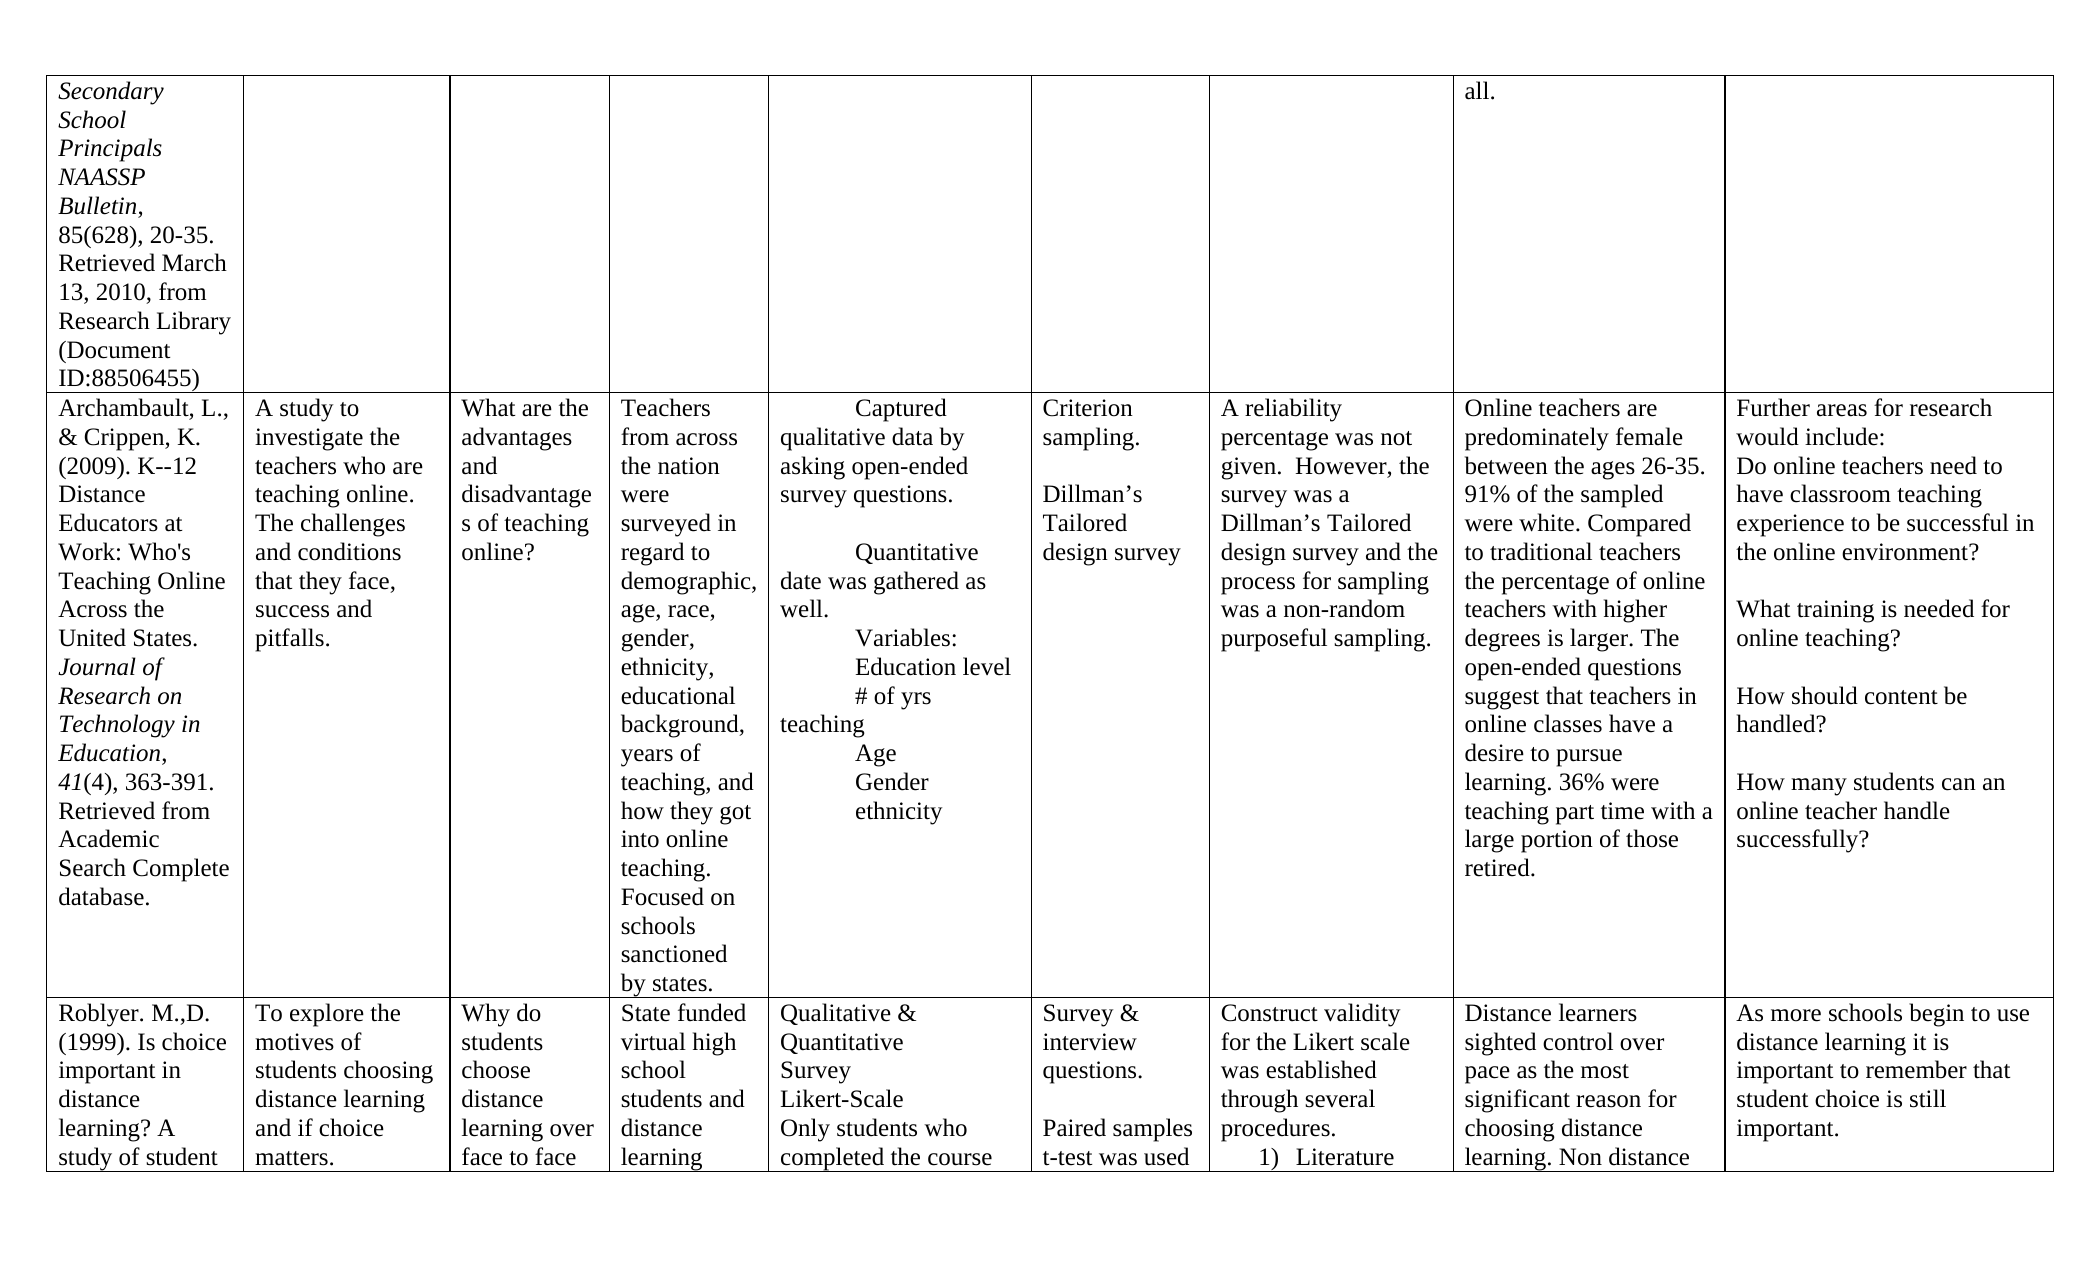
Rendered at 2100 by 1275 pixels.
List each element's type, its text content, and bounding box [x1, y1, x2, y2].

table_cell A study to investigate the teachers who are teaching online. The challenges and conditions that they face, success and pitfalls. [244, 393, 449, 997]
table_cell Teachers from across the nation were surveyed in regard to demographic, age, race, gender, ethnicity, educational background, years of teaching, and how they got into online teaching. Focused on schools sanctioned by states. [610, 393, 768, 997]
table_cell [47, 76, 243, 392]
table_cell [1454, 76, 1724, 392]
table_cell A reliability percentage was not given. However, the survey was a Dillman’s Tailored design survey and the process for sampling was a non-random purposeful sampling. [1210, 393, 1453, 997]
table_cell Captured qualitative data by asking open-ended survey questions. Quantitative date was gathered as well. Variables: Education level # of yrs teaching Age Gender ethnicity [769, 393, 1031, 997]
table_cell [451, 76, 609, 392]
table_cell What are the advantages and disadvantages of teaching online? [451, 393, 609, 997]
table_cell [1726, 998, 2053, 1171]
table_cell Archambault, L., & Crippen, K. (2009). K--12 Distance Educators at Work: Who's Teaching Online Across the United States. Journal of Research on Technology in Education, 41(4), 363-391. Retrieved from Academic Search Complete database. [47, 393, 243, 997]
table_cell Online teachers are predominately female between the ages 26-35. 91% of the sampled were white. Compared to traditional teachers the percentage of online teachers with higher degrees is larger. The open-ended questions suggest that teachers in online classes have a desire to pursue learning. 36% were teaching part time with a large portion of those retired. [1454, 393, 1724, 997]
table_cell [1210, 998, 1453, 1171]
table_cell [1454, 998, 1724, 1171]
table_cell Criterion sampling. Dillman’s Tailored design survey [1032, 393, 1209, 997]
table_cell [769, 998, 1031, 1171]
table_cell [244, 998, 449, 1171]
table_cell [1032, 998, 1209, 1171]
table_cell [1726, 76, 2053, 392]
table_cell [1032, 76, 1209, 392]
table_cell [47, 998, 243, 1171]
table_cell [610, 76, 768, 392]
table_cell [451, 998, 609, 1171]
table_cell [244, 76, 449, 392]
table_cell Further areas for research would include: Do online teachers need to have classroom teaching experience to be successful in the online environment? What training is needed for online teaching? How should content be handled? How many students can an online teacher handle successfully? [1726, 393, 2053, 997]
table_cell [1210, 76, 1453, 392]
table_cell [769, 76, 1031, 392]
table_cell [610, 998, 768, 1171]
